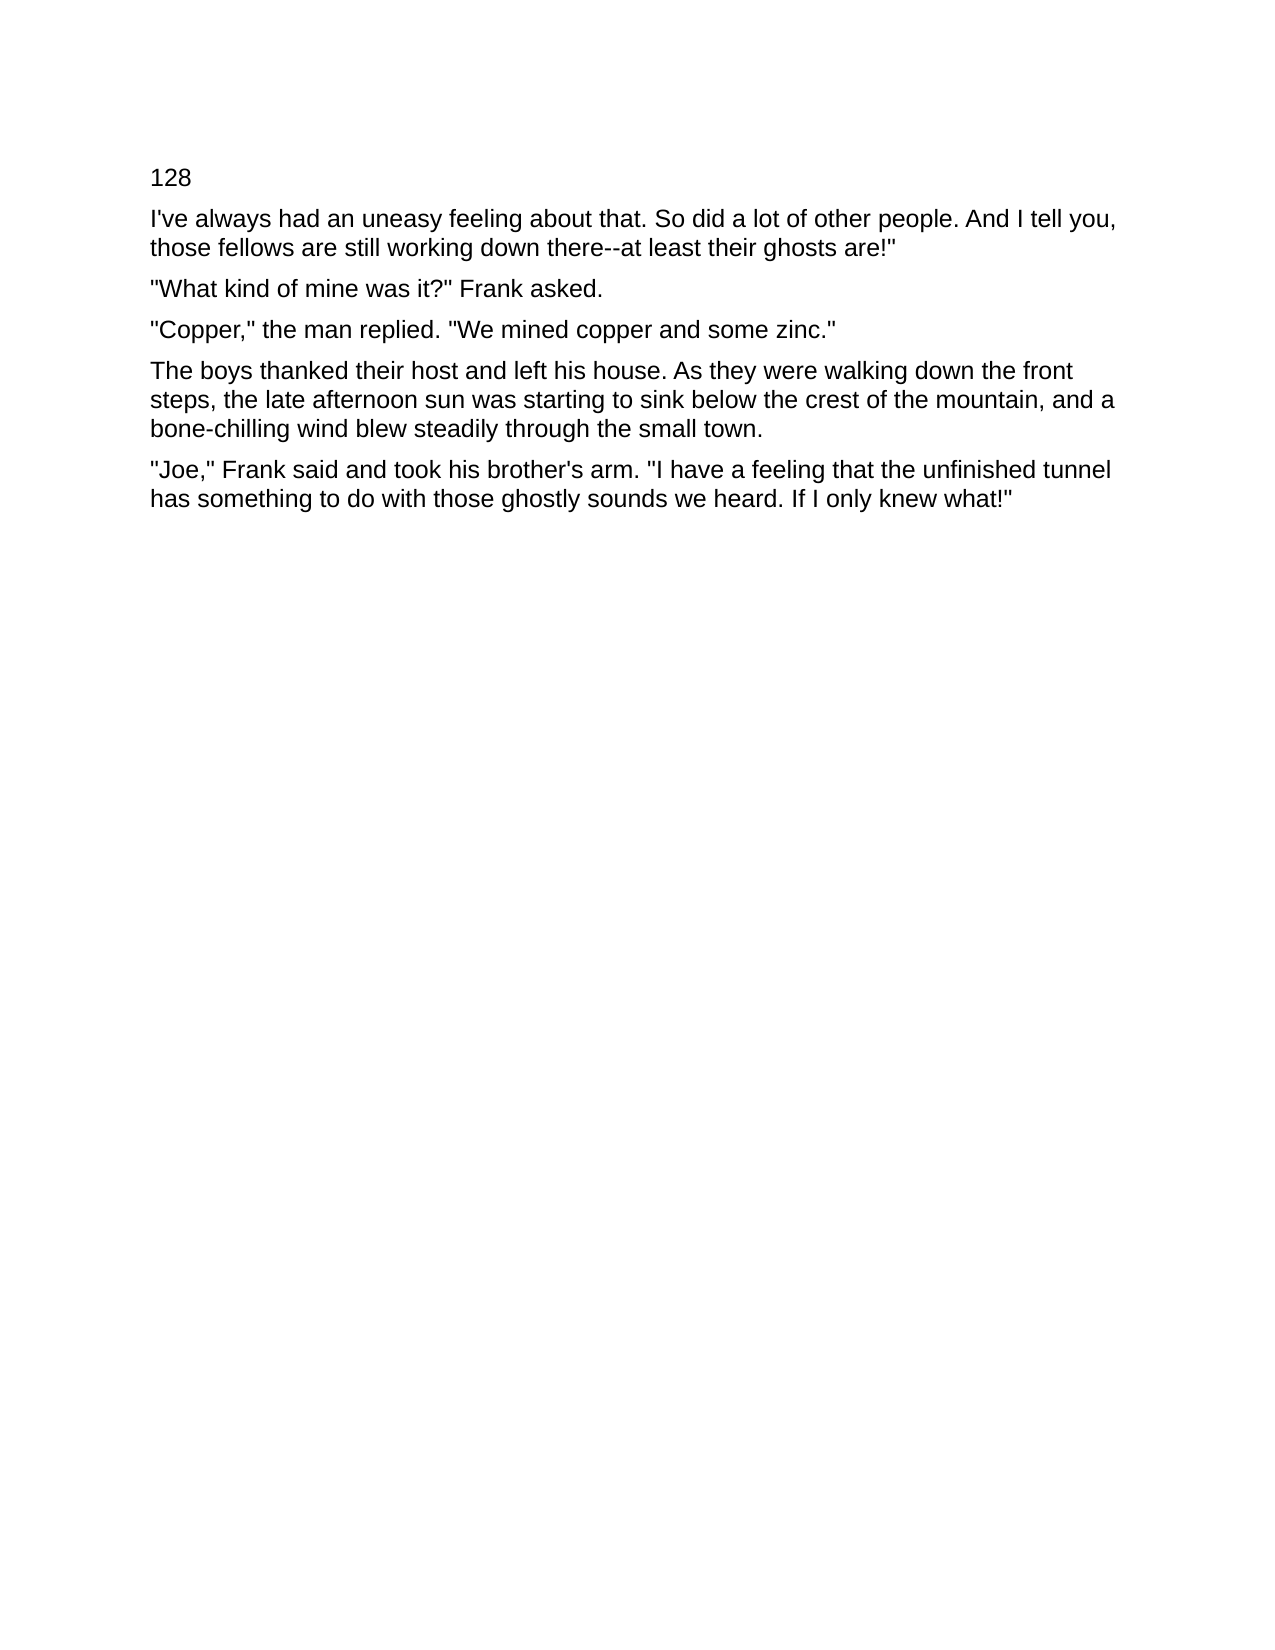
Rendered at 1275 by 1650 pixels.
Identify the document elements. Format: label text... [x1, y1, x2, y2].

text "Joe," Frank said and took his brother's arm. "I have a feeling that the unfinished tunnel has something to do with those ghostly sounds we heard. If I only knew what!" [150, 455, 1125, 512]
text 128 [150, 162, 1125, 191]
text "Copper," the man replied. "We mined copper and some zinc." [150, 315, 1125, 344]
text The boys thanked their host and left his house. As they were walking down the front steps, the late afternoon sun was starting to sink below the crest of the mountain, and a bone-chilling wind blew steadily through the small town. [150, 356, 1125, 442]
text "What kind of mine was it?" Frank asked. [150, 274, 1125, 302]
text I've always had an uneasy feeling about that. So did a lot of other people. And I tell you, those fellows are still working down there--at least their ghosts are!" [150, 204, 1125, 261]
